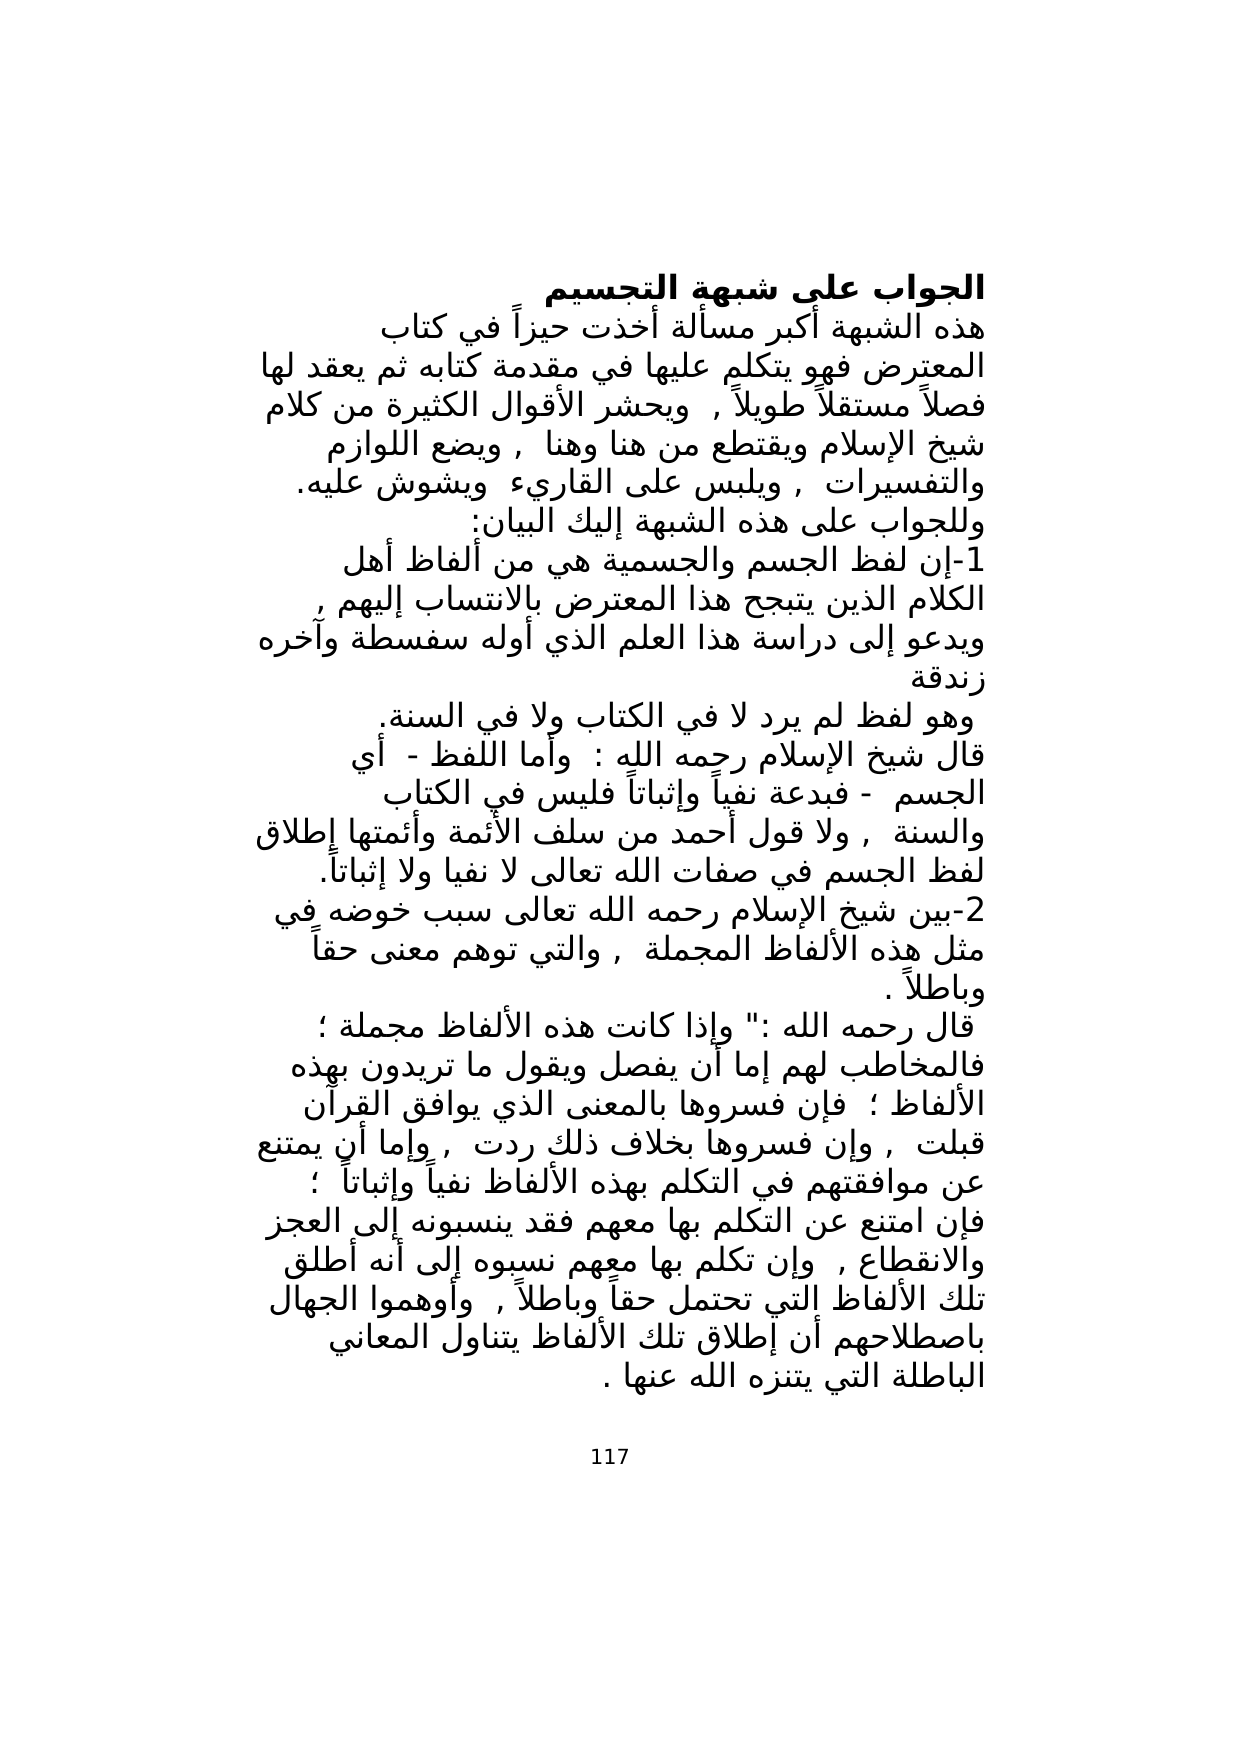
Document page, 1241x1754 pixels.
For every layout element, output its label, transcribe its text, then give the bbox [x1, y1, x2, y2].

text الجواب على شبهة التجسيم [254, 269, 986, 308]
text 2-بين شيخ الإسلام رحمه الله تعالى سبب خوضه في مثل هذه الألفاظ المجملة , والتي توهم معنى حقاً وباطلاً . [254, 890, 986, 1007]
text قال رحمه الله :" وإذا كانت هذه الألفاظ مجملة ؛ فالمخاطب لهم إما أن يفصل ويقول ما تريدون بهذه الألفاظ ؛ فإن فسروها بالمعنى الذي يوافق القرآن قبلت , وإن فسروها بخلاف ذلك ردت , وإما أن يمتنع عن موافقتهم في التكلم بهذه الألفاظ نفياً وإثباتاً ؛ فإن امتنع عن التكلم بها معهم فقد ينسبونه إلى العجز والانقطاع , وإن تكلم بها معهم نسبوه إلى أنه أطلق تلك الألفاظ التي تحتمل حقاً وباطلاً , وأوهموا الجهال باصطلاحهم أن إطلاق تلك الألفاظ يتناول المعاني الباطلة التي يتنزه الله عنها . [254, 1007, 986, 1396]
text وهو لفظ لم يرد لا في الكتاب ولا في السنة. [254, 696, 986, 735]
text هذه الشبهة أكبر مسألة أخذت حيزاً في كتاب المعترض فهو يتكلم عليها في مقدمة كتابه ثم يعقد لها فصلاً مستقلاً طويلاً , ويحشر الأقوال الكثيرة من كلام شيخ الإسلام ويقتطع من هنا وهنا , ويضع اللوازم والتفسيرات , ويلبس على القاريء ويشوش عليه. [254, 308, 986, 502]
text وللجواب على هذه الشبهة إليك البيان: [254, 502, 986, 541]
text 1-إن لفظ الجسم والجسمية هي من ألفاظ أهل الكلام الذين يتبجح هذا المعترض بالانتساب إليهم , ويدعو إلى دراسة هذا العلم الذي أوله سفسطة وآخره زندقة [254, 541, 986, 696]
text قال شيخ الإسلام رحمه الله : وأما اللفظ - أي الجسم - فبدعة نفياً وإثباتاً فليس في الكتاب والسنة , ولا قول أحمد من سلف الأئمة وأئمتها إطلاق لفظ الجسم في صفات الله تعالى لا نفيا ولا إثباتاً. [254, 735, 986, 890]
